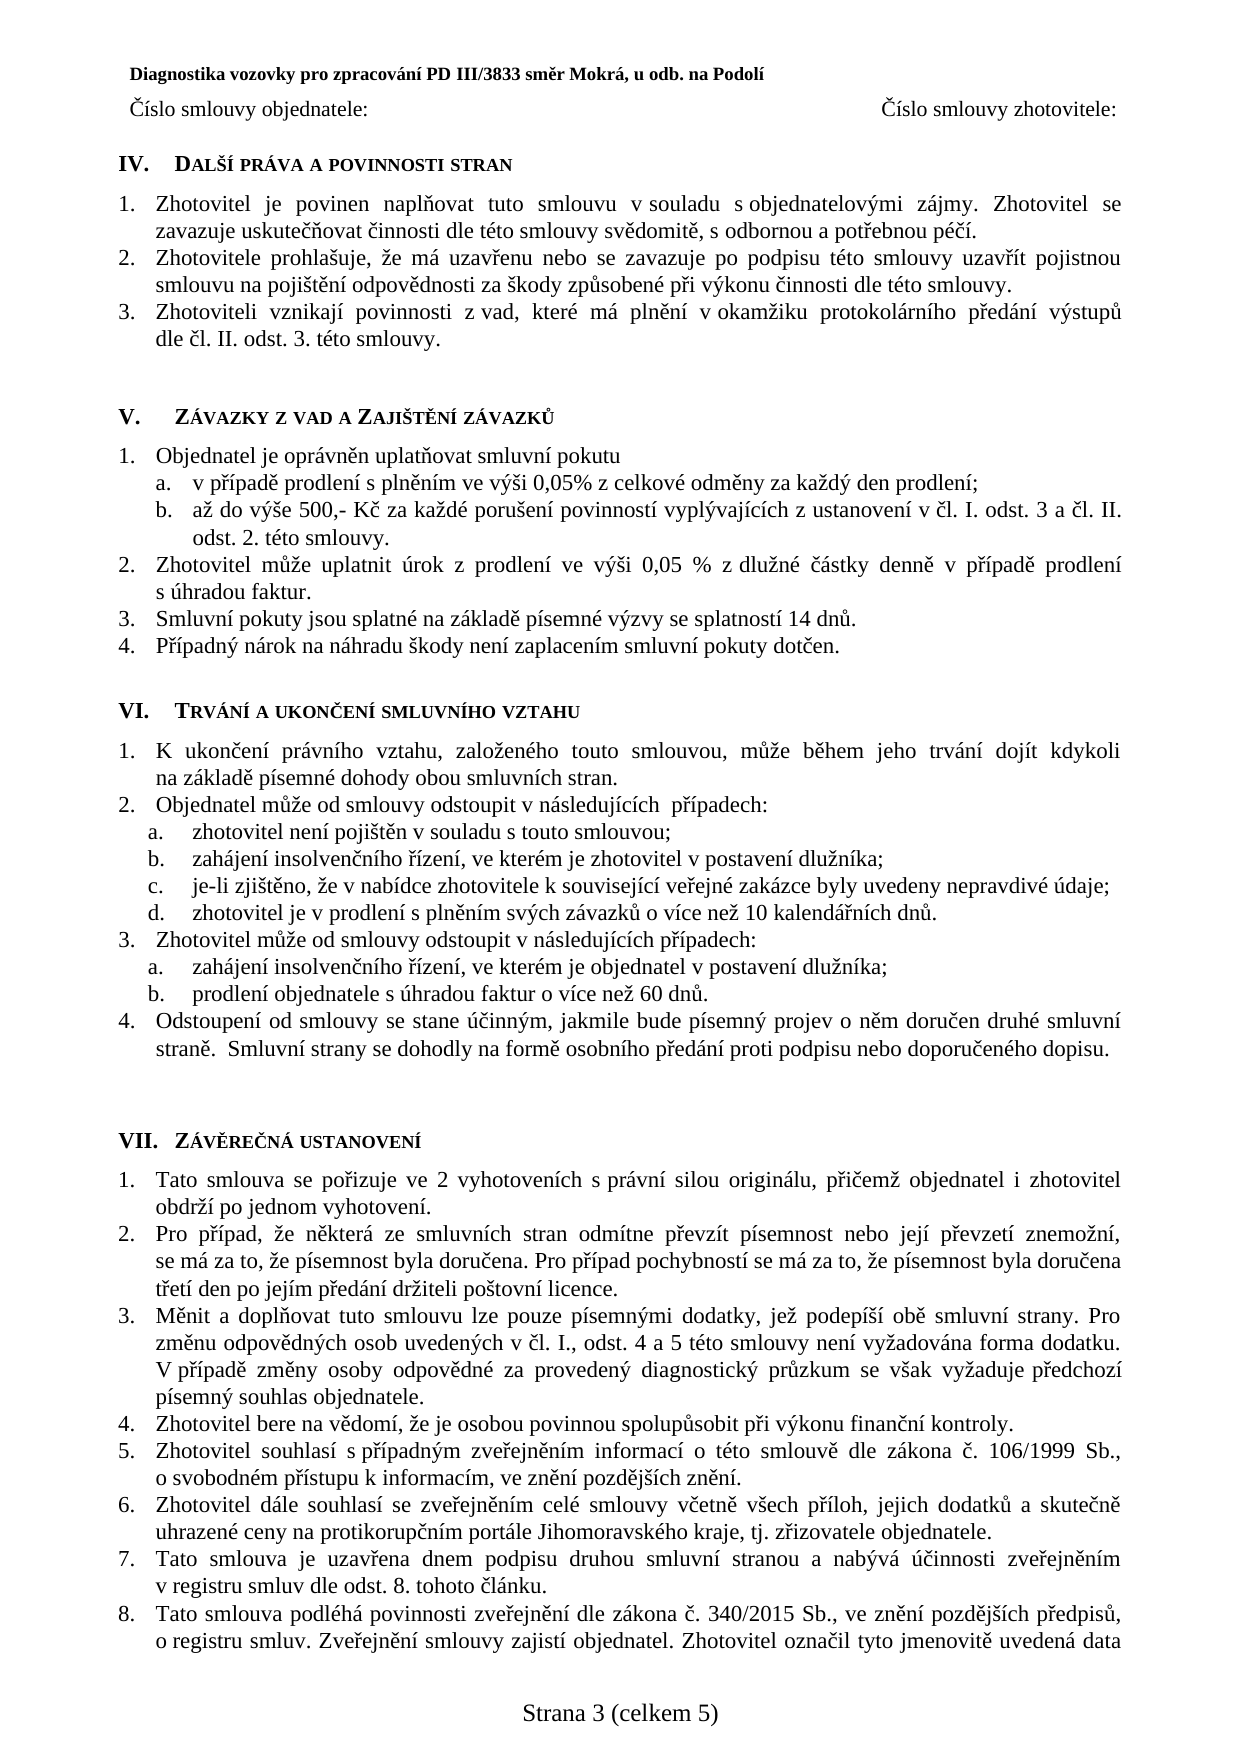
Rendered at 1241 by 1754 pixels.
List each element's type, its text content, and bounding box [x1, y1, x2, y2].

list Objednatel může od smlouvy odstoupit v následujících případech: [118, 791, 1122, 818]
list zahájení insolvenčního řízení, ve kterém je zhotovitel v postavení dlužníka; [148, 845, 1122, 872]
list Objednatel je oprávněn uplatňovat smluvní pokutu [118, 442, 1122, 469]
list zahájení insolvenčního řízení, ve kterém je objednatel v postavení dlužníka; [148, 953, 1122, 980]
list Závazky z vad a Zajištění závazků [118, 403, 1122, 429]
list zhotovitel není pojištěn v souladu s touto smlouvou; [148, 818, 1122, 845]
list Měnit a doplňovat tuto smlouvu lze pouze písemnými dodatky, jež podepíší obě smluvní strany. Pro změnu odpovědných osob uvedených v čl. I., odst. 4 a 5 této smlouvy není vyžadována forma dodatku. V případě změny osoby odpovědné za provedený diagnostický průzkum se však vyžaduje předchozí písemný souhlas objednatele. [118, 1301, 1122, 1410]
list Trvání a ukončení smluvního vztahu [118, 697, 1122, 724]
list prodlení objednatele s úhradou faktur o více než 60 dnů. [148, 980, 1122, 1007]
list až do výše 500,- Kč za každé porušení povinností vyplývajících z ustanovení v čl. I. odst. 3 a čl. II. odst. 2. této smlouvy. [155, 496, 1122, 550]
list zhotovitel je v prodlení s plněním svých závazků o více než 10 kalendářních dnů. [148, 899, 1122, 926]
list Zhotovitel bere na vědomí, že je osobou povinnou spolupůsobit při výkonu finanční kontroly. [118, 1410, 1122, 1437]
list K ukončení právního vztahu, založeného touto smlouvou, může během jeho trvání dojít kdykoli na základě písemné dohody obou smluvních stran. [118, 736, 1122, 791]
list Tato smlouva se pořizuje ve 2 vyhotoveních s právní silou originálu, přičemž objednatel i zhotovitel obdrží po jednom vyhotovení. [118, 1166, 1122, 1220]
list Odstoupení od smlouvy se stane účinným, jakmile bude písemný projev o něm doručen druhé smluvní straně. Smluvní strany se dohodly na formě osobního předání proti podpisu nebo doporučeného dopisu. [118, 1007, 1122, 1061]
list Závěrečná ustanovení [118, 1127, 1122, 1153]
list je-li zjištěno, že v nabídce zhotovitele k související veřejné zakázce byly uvedeny nepravdivé údaje; [148, 872, 1122, 899]
list Tato smlouva je uzavřena dnem podpisu druhou smluvní stranou a nabývá účinnosti zveřejněním v registru smluv dle odst. 8. tohoto článku. [118, 1545, 1122, 1599]
list Případný nárok na náhradu škody není zaplacením smluvní pokuty dotčen. [118, 632, 1122, 659]
list Zhotovitel je povinen naplňovat tuto smlouvu v souladu s objednatelovými zájmy. Zhotovitel se zavazuje uskutečňovat činnosti dle této smlouvy svědomitě, s odbornou a potřebnou péčí. [118, 189, 1122, 243]
list Zhotovitel může uplatnit úrok z prodlení ve výši 0,05 % z dlužné částky denně v případě prodlení s úhradou faktur. [118, 550, 1122, 604]
list Zhotovitele prohlašuje, že má uzavřenu nebo se zavazuje po podpisu této smlouvy uzavřít pojistnou smlouvu na pojištění odpovědnosti za škody způsobené při výkonu činnosti dle této smlouvy. [118, 243, 1122, 298]
list Pro případ, že některá ze smluvních stran odmítne převzít písemnost nebo její převzetí znemožní, se má za to, že písemnost byla doručena. Pro případ pochybností se má za to, že písemnost byla doručena třetí den po jejím předání držiteli poštovní licence. [118, 1220, 1122, 1301]
list Zhotovitel souhlasí s případným zveřejněním informací o této smlouvě dle zákona č. 106/1999 Sb., o svobodném přístupu k informacím, ve znění pozdějších znění. [118, 1437, 1122, 1491]
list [118, 1599, 1122, 1653]
list Zhotovitel může od smlouvy odstoupit v následujících případech: [118, 926, 1122, 953]
list Zhotovitel dále souhlasí se zveřejněním celé smlouvy včetně všech příloh, jejich dodatků a skutečně uhrazené ceny na protikorupčním portále Jihomoravského kraje, tj. zřizovatele objednatele. [118, 1491, 1122, 1545]
list v případě prodlení s plněním ve výši 0,05% z celkové odměny za každý den prodlení; [155, 469, 1122, 496]
list Smluvní pokuty jsou splatné na základě písemné výzvy se splatností 14 dnů. [118, 604, 1122, 632]
list Další práva a povinnosti stran [118, 150, 1122, 177]
list Zhotoviteli vznikají povinnosti z vad, které má plnění v okamžiku protokolárního předání výstupů dle čl. II. odst. 3. této smlouvy. [118, 298, 1122, 352]
